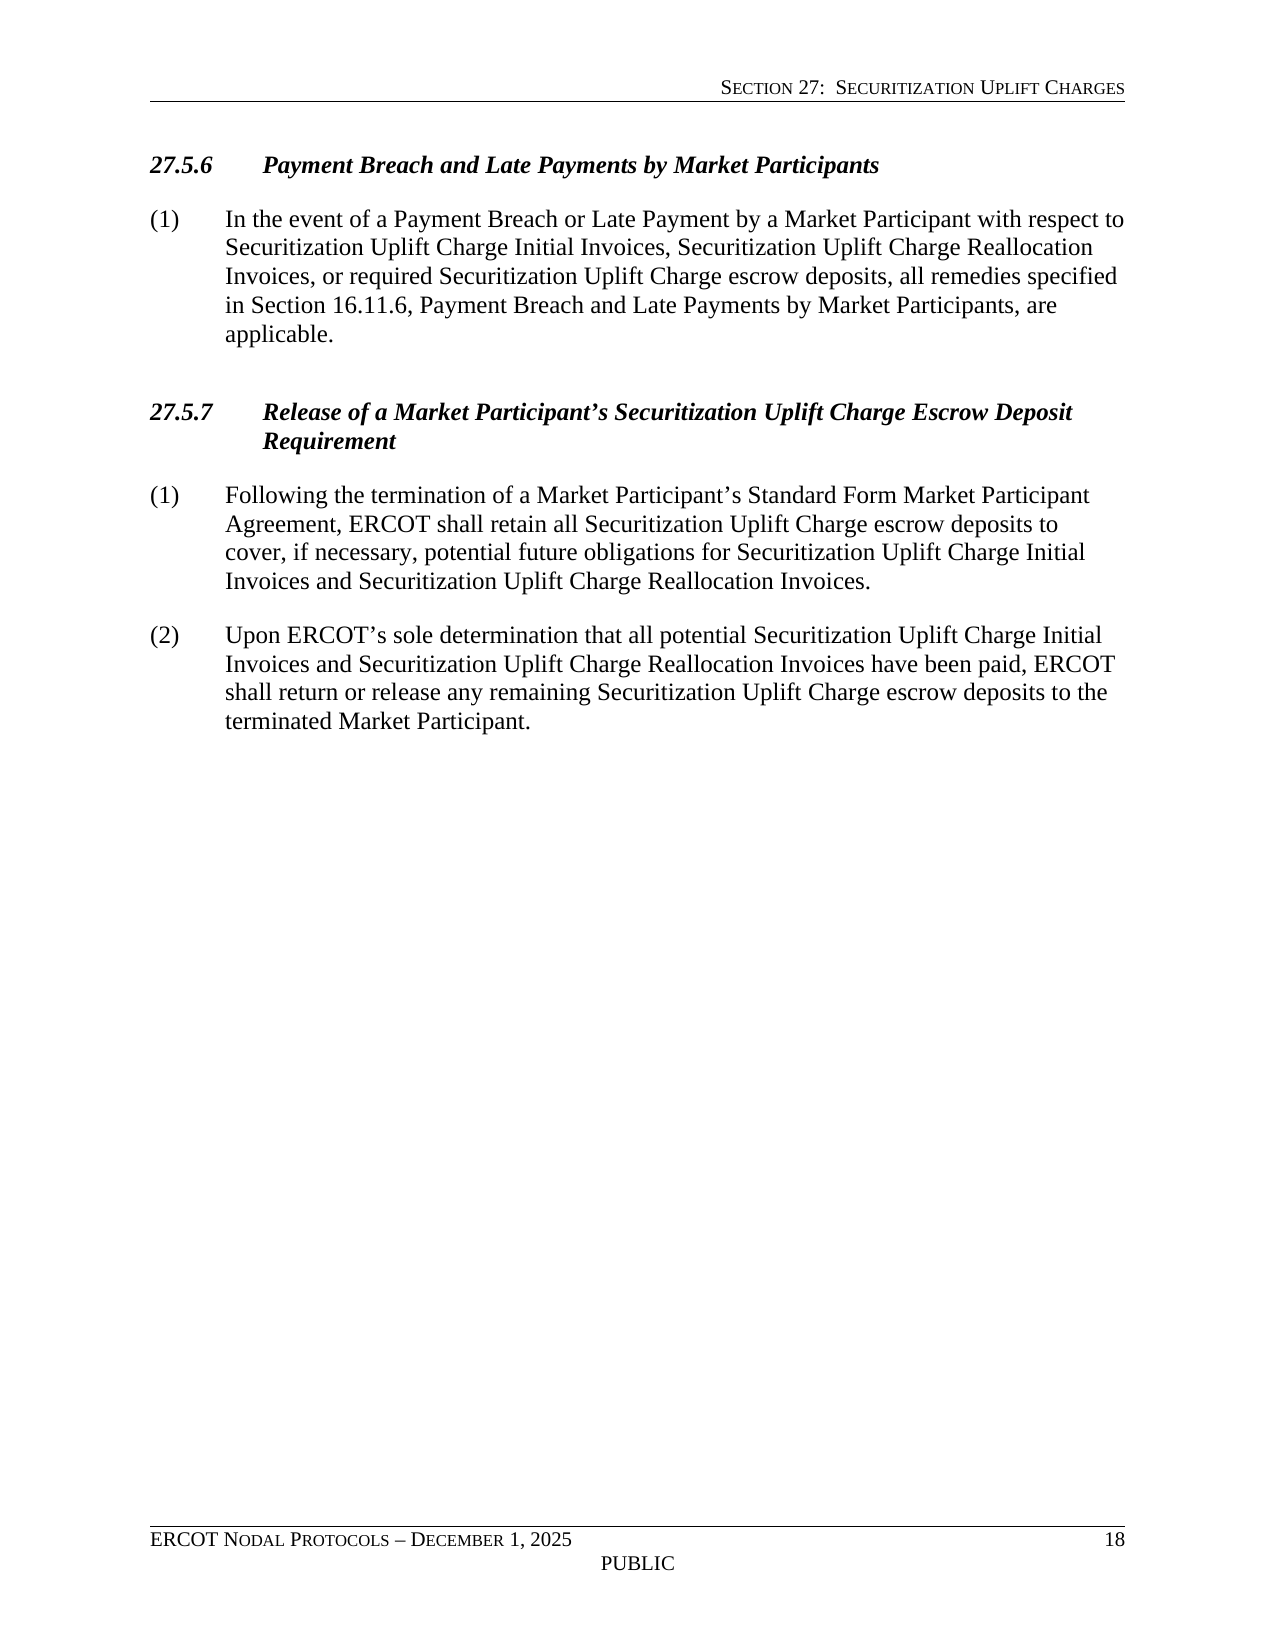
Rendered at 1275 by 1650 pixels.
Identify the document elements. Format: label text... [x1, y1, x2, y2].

text 27.5.7 Release of a Market Participant’s Securitization Uplift Charge Escrow Deposit Requirement [150, 397, 1125, 455]
text (2) Upon ERCOT’s sole determination that all potential Securitization Uplift Charge Initial Invoices and Securitization Uplift Charge Reallocation Invoices have been paid, ERCOT shall return or release any remaining Securitization Uplift Charge escrow deposits to the terminated Market Participant. [150, 620, 1125, 735]
text (1) Following the termination of a Market Participant’s Standard Form Market Participant Agreement, ERCOT shall retain all Securitization Uplift Charge escrow deposits to cover, if necessary, potential future obligations for Securitization Uplift Charge Initial Invoices and Securitization Uplift Charge Reallocation Invoices. [150, 480, 1125, 595]
text (1) In the event of a Payment Breach or Late Payment by a Market Participant with respect to Securitization Uplift Charge Initial Invoices, Securitization Uplift Charge Reallocation Invoices, or required Securitization Uplift Charge escrow deposits, all remedies specified in Section 16.11.6, Payment Breach and Late Payments by Market Participants, are applicable. [150, 204, 1125, 347]
text 27.5.6 Payment Breach and Late Payments by Market Participants [150, 150, 1125, 179]
